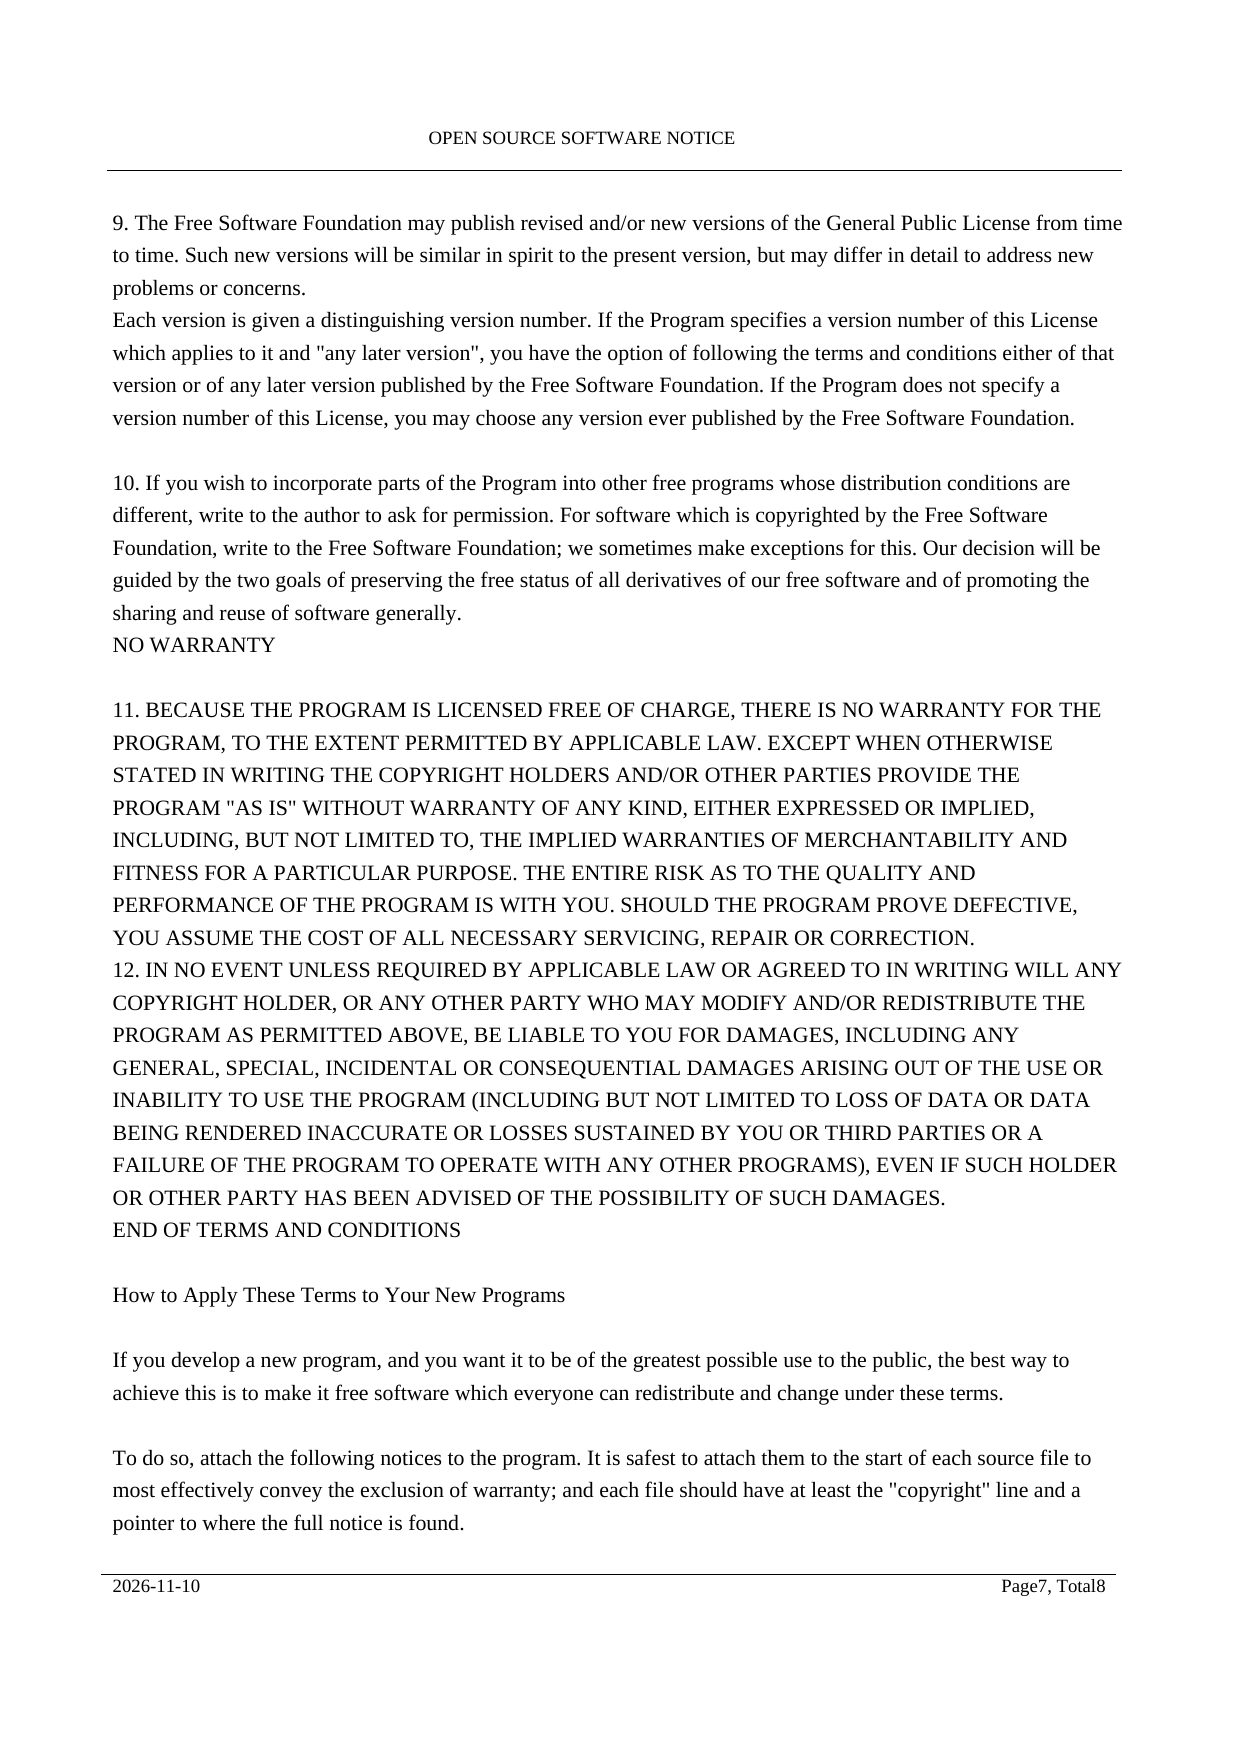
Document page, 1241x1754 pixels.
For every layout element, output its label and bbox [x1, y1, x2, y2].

text [112, 206, 1128, 1539]
